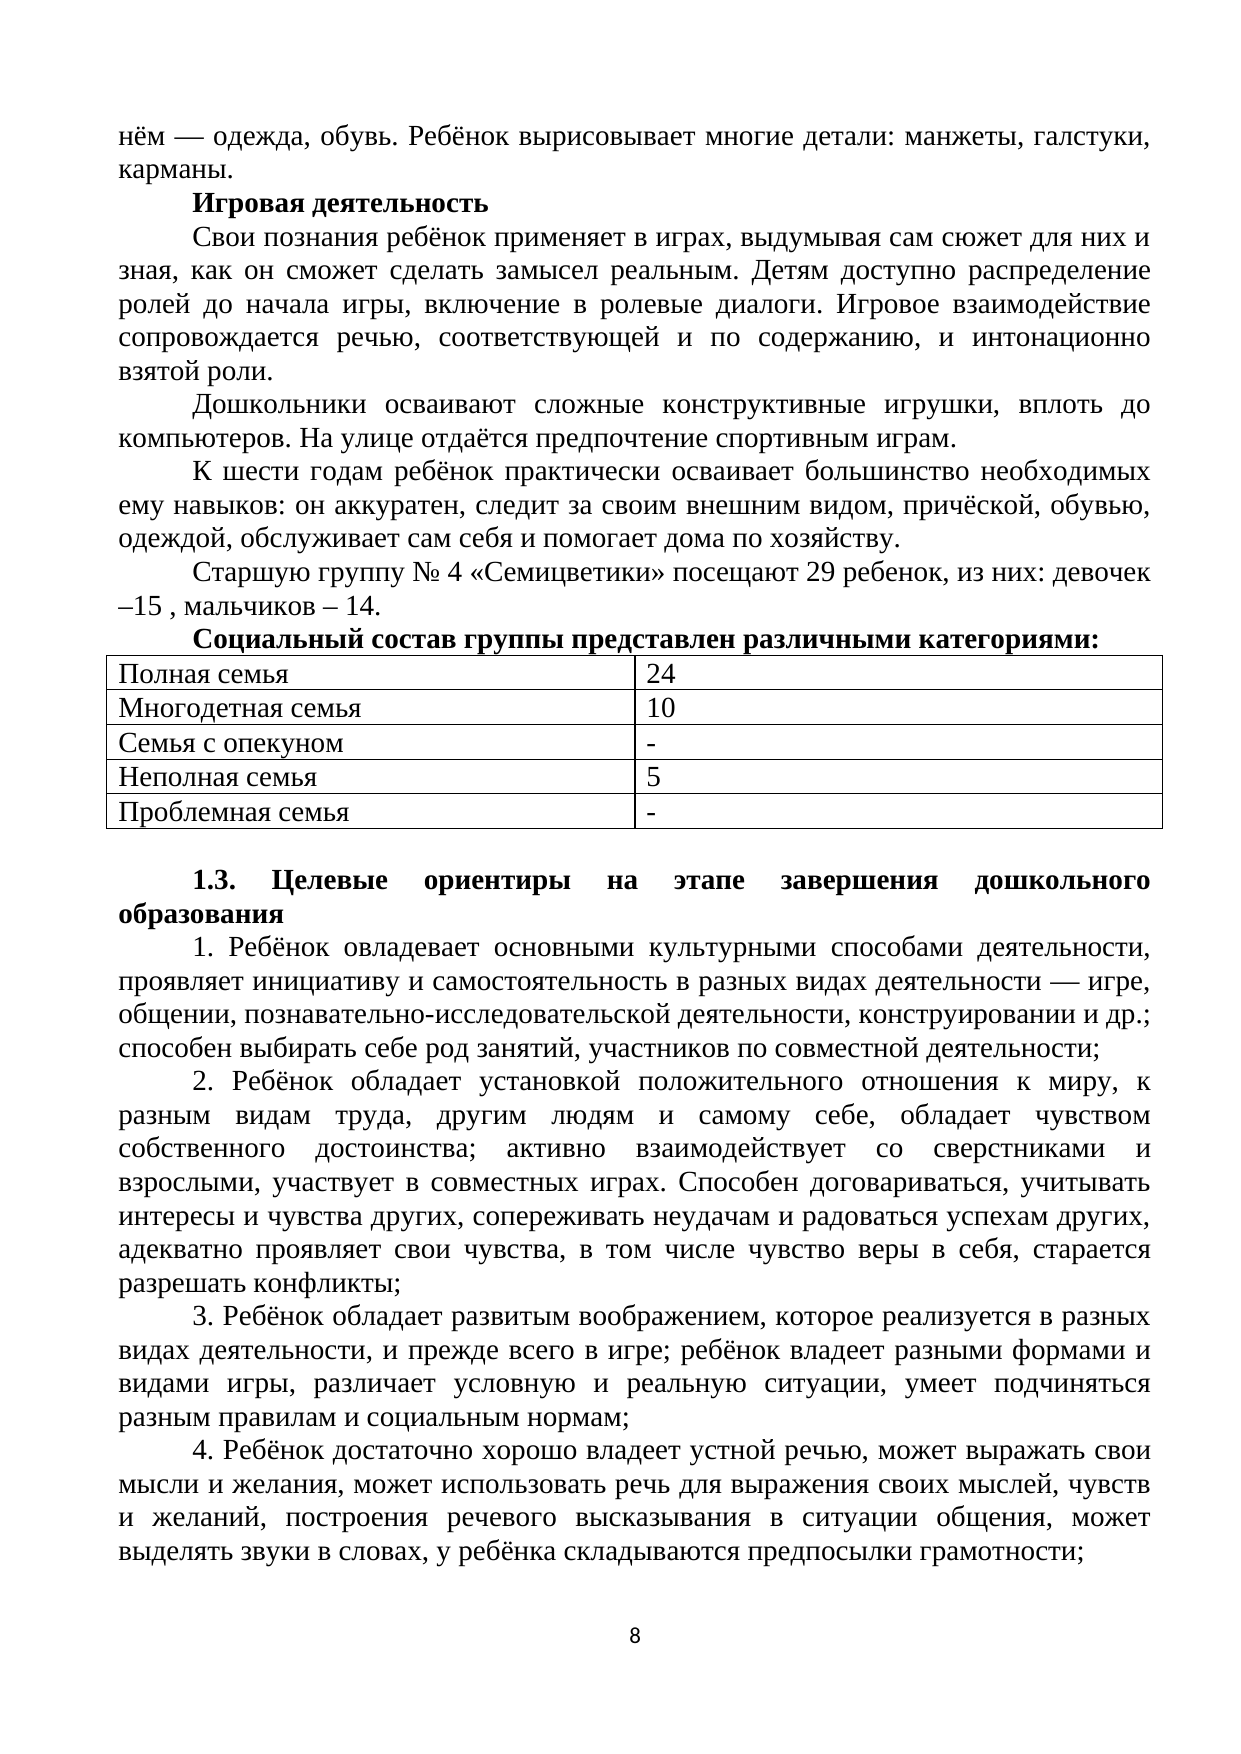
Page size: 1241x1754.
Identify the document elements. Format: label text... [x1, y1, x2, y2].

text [118, 118, 1152, 185]
text Дошкольники осваивают сложные конструктивные игрушки, вплоть до компьютеров. На улице отдаётся предпочтение спортивным играм. [118, 386, 1152, 453]
table_header Полная семья [107, 656, 634, 689]
text 2. Ребёнок обладает установкой положительного отношения к миру, к разным видам труда, другим людям и самому себе, обладает чувством собственного достоинства; активно взаимодействует со сверстниками и взрослыми, участвует в совместных играх. Способен договариваться, учитывать интересы и чувства других, сопереживать неудачам и радоваться успехам других, адекватно проявляет свои чувства, в том числе чувство веры в себя, старается разрешать конфликты; [118, 1063, 1152, 1298]
table_cell 10 [636, 690, 1162, 724]
text 3. Ребёнок обладает развитым воображением, которое реализуется в разных видах деятельности, и прежде всего в игре; ребёнок владеет разными формами и видами игры, различает условную и реальную ситуации, умеет подчиняться разным правилам и социальным нормам; [118, 1298, 1152, 1432]
table_cell Проблемная семья [107, 794, 634, 828]
table_cell Неполная семья [107, 760, 634, 793]
text Свои познания ребёнок применяет в играх, выдумывая сам сюжет для них и зная, как он сможет сделать замысел реальным. Детям доступно распределение ролей до начала игры, включение в ролевые диалоги. Игровое взаимодействие сопровождается речью, соответствующей и по содержанию, и интонационно взятой роли. [118, 219, 1152, 386]
table_cell Многодетная семья [107, 690, 634, 724]
table_header 24 [636, 656, 1162, 689]
text Старшую группу № 4 «Семицветики» посещают 29 ребенок, из них: девочек –15 , мальчиков – 14. [118, 554, 1152, 621]
table_cell 5 [636, 760, 1162, 793]
text К шести годам ребёнок практически осваивает большинство необходимых ему навыков: он аккуратен, следит за своим внешним видом, причёской, обувью, одеждой, обслуживает сам себя и помогает дома по хозяйству. [118, 453, 1152, 554]
text 1. Ребёнок овладевает основными культурными способами деятельности, проявляет инициативу и самостоятельность в разных видах деятельности — игре, общении, познавательно-исследовательской деятельности, конструировании и др.; способен выбирать себе род занятий, участников по совместной деятельности; [118, 929, 1152, 1063]
table_cell - [636, 794, 1162, 828]
text 4. Ребёнок достаточно хорошо владеет устной речью, может выражать свои мысли и желания, может использовать речь для выражения своих мыслей, чувств и желаний, построения речевого высказывания в ситуации общения, может выделять звуки в словах, у ребёнка складываются предпосылки грамотности; [118, 1432, 1152, 1567]
table_cell - [636, 725, 1162, 758]
text 1.3. Целевые ориентиры на этапе завершения дошкольного образования [118, 862, 1152, 929]
text Социальный состав группы представлен различными категориями: [118, 621, 1152, 655]
text Игровая деятельность [118, 185, 1152, 219]
table_cell Семья с опекуном [107, 725, 634, 758]
